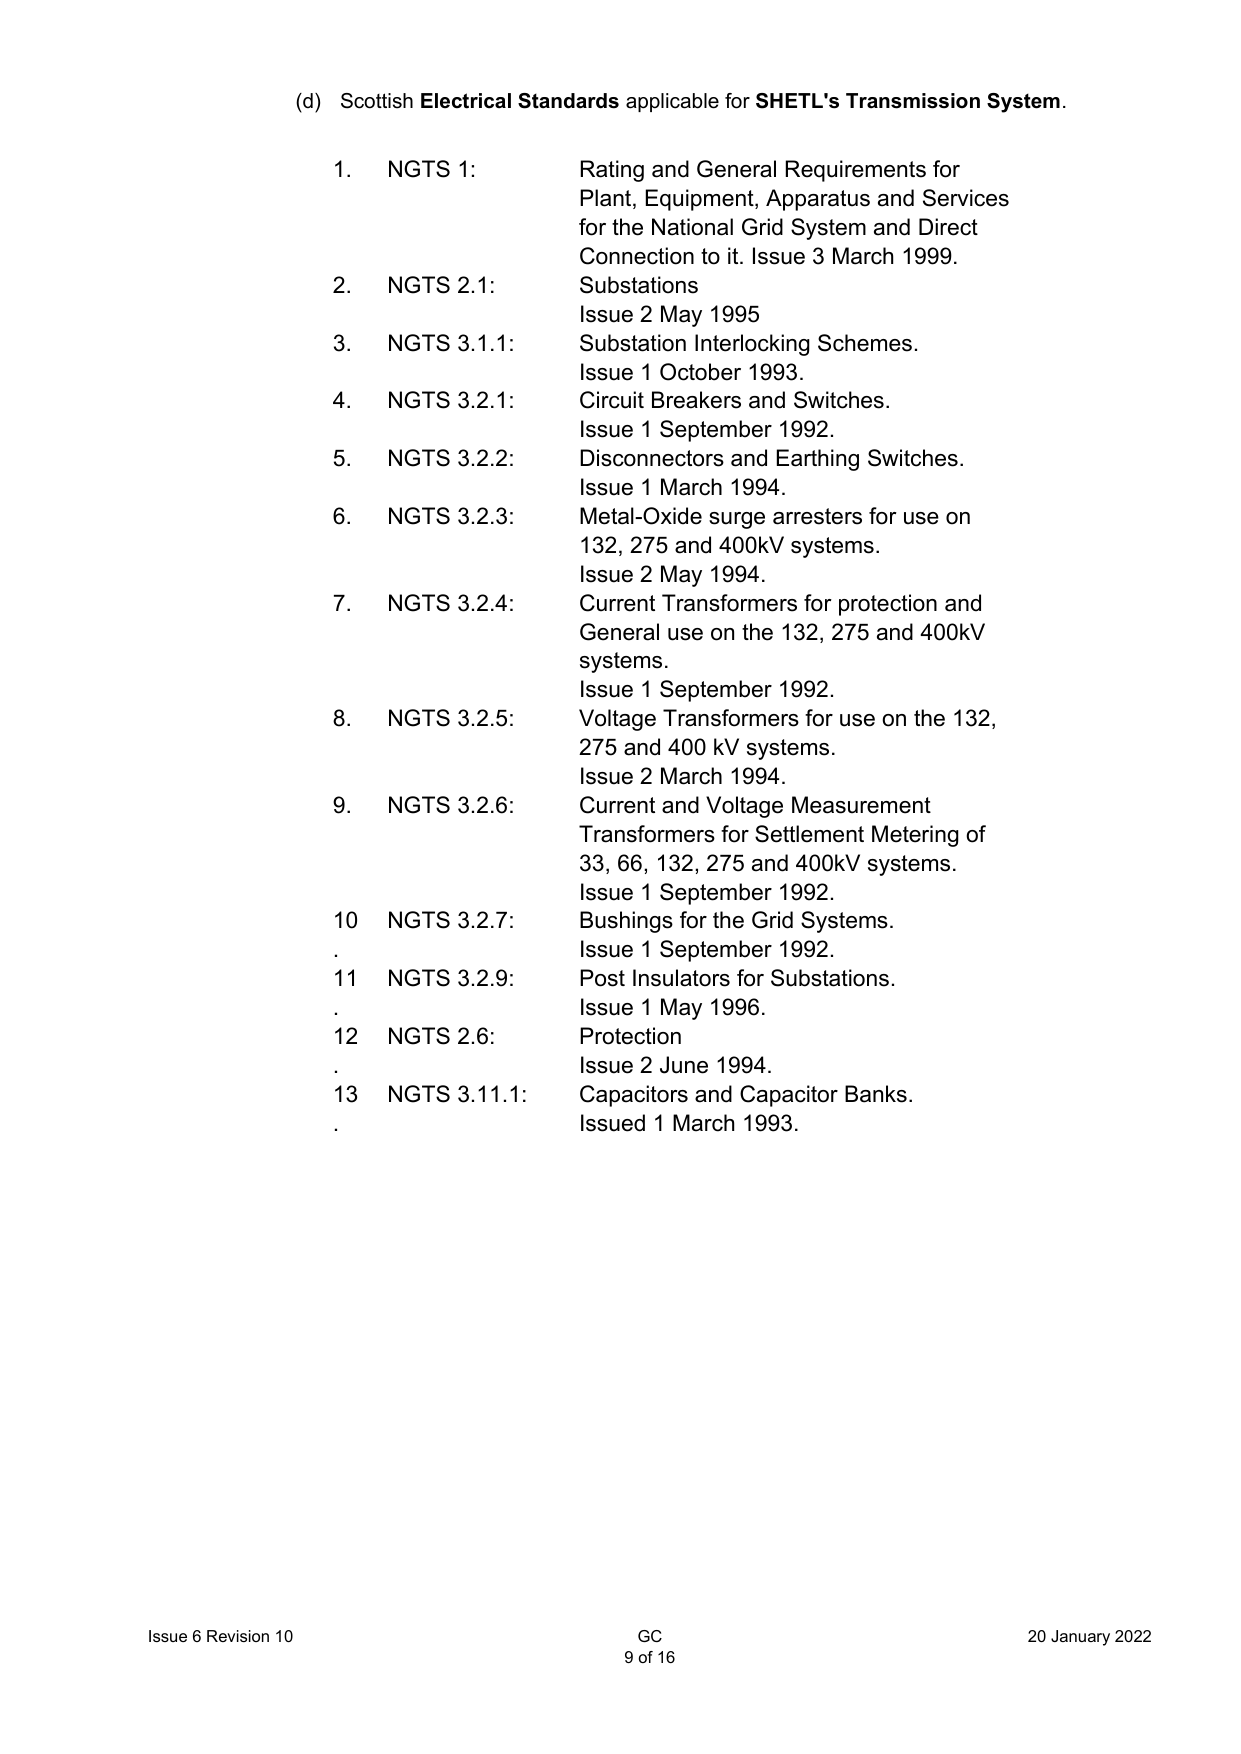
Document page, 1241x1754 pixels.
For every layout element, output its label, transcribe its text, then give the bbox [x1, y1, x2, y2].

table_cell 4. [321, 388, 376, 445]
table_cell 10. [321, 908, 376, 965]
table_cell Substation Interlocking Schemes. Issue 1 October 1993. [568, 330, 1030, 387]
table_cell Current and Voltage Measurement Transformers for Settlement Metering of 33, 66, 132, 275 and 400kV systems. Issue 1 September 1992. [568, 792, 1030, 907]
table_header NGTS 1: [376, 156, 568, 272]
table_cell NGTS 3.1.1: [376, 330, 568, 387]
table_cell 3. [321, 330, 376, 387]
table_cell NGTS 3.2.6: [376, 792, 568, 907]
table_cell Circuit Breakers and Switches. Issue 1 September 1992. [568, 388, 1030, 445]
table_cell NGTS 3.2.9: [376, 965, 568, 1023]
table_cell Disconnectors and Earthing Switches. Issue 1 March 1994. [568, 445, 1030, 503]
table_header Rating and General Requirements for Plant, Equipment, Apparatus and Services for the National Grid System and Direct Connection to it. Issue 3 March 1999. [568, 156, 1030, 272]
table_cell Protection Issue 2 June 1994. [568, 1023, 1030, 1081]
table_cell NGTS 3.2.4: [376, 590, 568, 705]
table_cell Metal-Oxide surge arresters for use on 132, 275 and 400kV systems. Issue 2 May 1994. [568, 503, 1030, 589]
table_cell 8. [321, 705, 376, 792]
table_cell Post Insulators for Substations. Issue 1 May 1996. [568, 965, 1030, 1023]
table_cell NGTS 3.11.1: [376, 1081, 568, 1138]
table_cell NGTS 2.6: [376, 1023, 568, 1081]
table_cell NGTS 3.2.3: [376, 503, 568, 589]
table_cell Current Transformers for protection and General use on the 132, 275 and 400kV systems. Issue 1 September 1992. [568, 590, 1030, 705]
table_cell Bushings for the Grid Systems. Issue 1 September 1992. [568, 908, 1030, 965]
text (d) Scottish Electrical Standards applicable for SHETL's Transmission System. [295, 89, 1152, 113]
table_header 1. [321, 156, 376, 272]
table_cell Capacitors and Capacitor Banks. Issued 1 March 1993. [568, 1081, 1030, 1138]
table_cell NGTS 3.2.7: [376, 908, 568, 965]
table_cell NGTS 3.2.5: [376, 705, 568, 792]
table_cell NGTS 3.2.2: [376, 445, 568, 503]
table_cell Substations Issue 2 May 1995 [568, 272, 1030, 330]
table_cell Voltage Transformers for use on the 132, 275 and 400 kV systems. Issue 2 March 1994. [568, 705, 1030, 792]
table_cell 9. [321, 792, 376, 907]
table_cell 6. [321, 503, 376, 589]
table_cell 5. [321, 445, 376, 503]
table_cell 2. [321, 272, 376, 330]
table_cell 13. [321, 1081, 376, 1138]
table_cell 7. [321, 590, 376, 705]
table_cell 12. [321, 1023, 376, 1081]
table_cell NGTS 3.2.1: [376, 388, 568, 445]
table_cell NGTS 2.1: [376, 272, 568, 330]
table_cell 11. [321, 965, 376, 1023]
